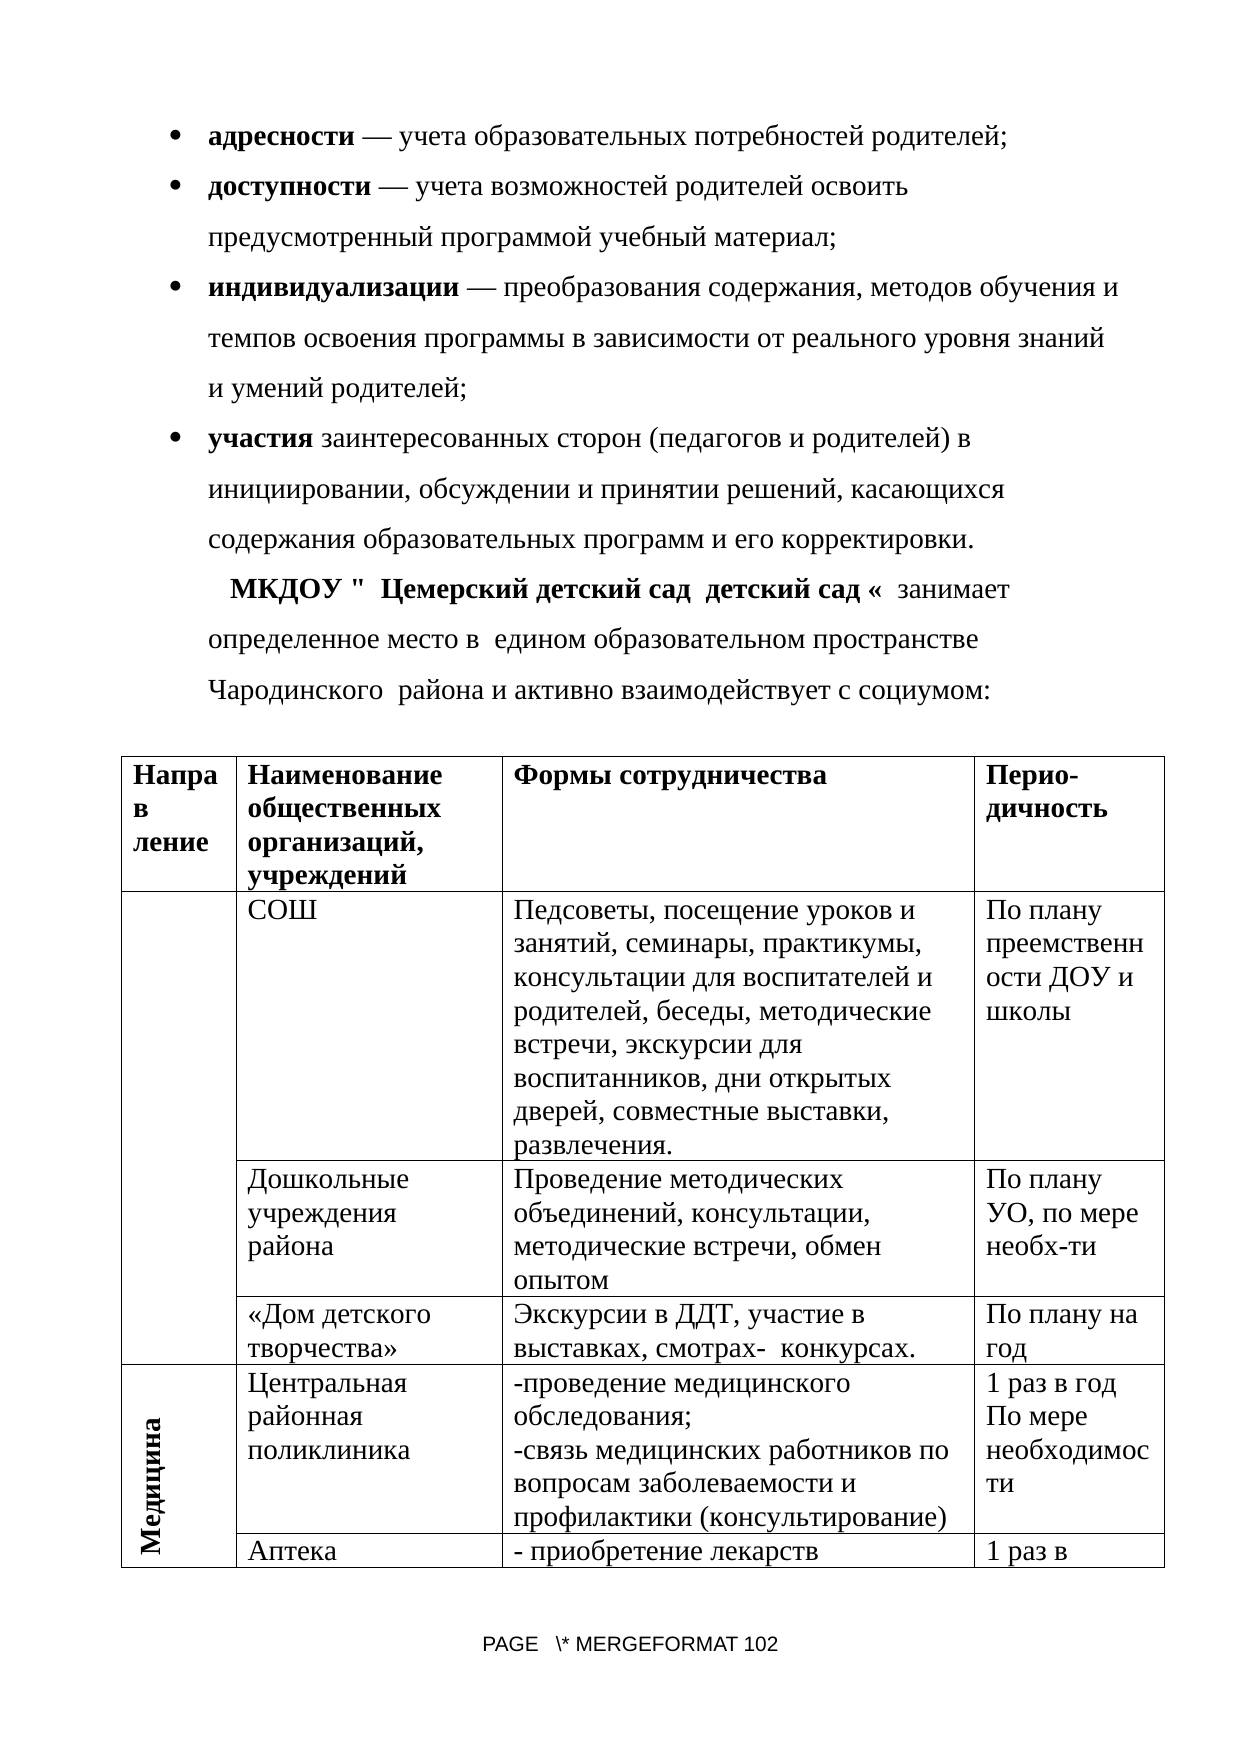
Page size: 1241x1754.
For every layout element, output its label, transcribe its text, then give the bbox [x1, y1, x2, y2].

table_cell По плану преемственности ДОУ и школы [975, 892, 1164, 1160]
table_cell СОШ [237, 892, 502, 1160]
text МКДОУ " Цемерский детский сад детский сад « занимает определенное место в едином образовательном пространстве Чародинского района и активно взаимодействует с социумом: [208, 571, 1122, 706]
table_header Формы сотрудничества [503, 757, 974, 891]
table_cell Экскурсии в ДДТ, участие в выставках, смотрах- конкурсах. [503, 1297, 974, 1364]
list доступности — учета возможностей родителей освоить предусмотренный программой учебный материал; [170, 168, 1122, 252]
table_header Направ ление [122, 757, 236, 891]
list адресности — учета образовательных потребностей родителей; [170, 118, 1122, 152]
list участия заинтересованных сторон (педагогов и родителей) в инициировании, обсуждении и принятии решений, касающихся содержания образовательных программ и его корректировки. [170, 420, 1122, 554]
list индивидуализации — преобразования содержания, методов обучения и темпов освоения программы в зависимости от реального уровня знаний и умений родителей; [170, 269, 1122, 403]
table_cell Дошкольные учреждения района [237, 1161, 502, 1296]
table_cell Медицина [122, 1365, 236, 1567]
table_cell Центральная районная поликлиника [237, 1365, 502, 1532]
table_header Перио- дичность [975, 757, 1164, 891]
table_cell «Дом детского творчества» [237, 1297, 502, 1364]
table_cell [122, 892, 236, 1364]
table_cell По плану УО, по мере необх-ти [975, 1161, 1164, 1296]
table_cell Педсоветы, посещение уроков и занятий, семинары, практикумы, консультации для воспитателей и родителей, беседы, методические встречи, экскурсии для воспитанников, дни открытых дверей, совместные выставки, развлечения. [503, 892, 974, 1160]
table_cell Проведение методических объединений, консультации, методические встречи, обмен опытом [503, 1161, 974, 1296]
table_cell По плану на год [975, 1297, 1164, 1364]
table_cell Аптека [237, 1534, 502, 1567]
table_header Наименование общественных организаций, учреждений [237, 757, 502, 891]
table_cell 1 раз в год По мере необходимости [975, 1365, 1164, 1532]
table_cell 1 раз в квартал [975, 1534, 1164, 1567]
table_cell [503, 1534, 974, 1567]
table_cell -проведение медицинского обследования; -связь медицинских работников по вопросам заболеваемости и профилактики (консультирование) [503, 1365, 974, 1532]
